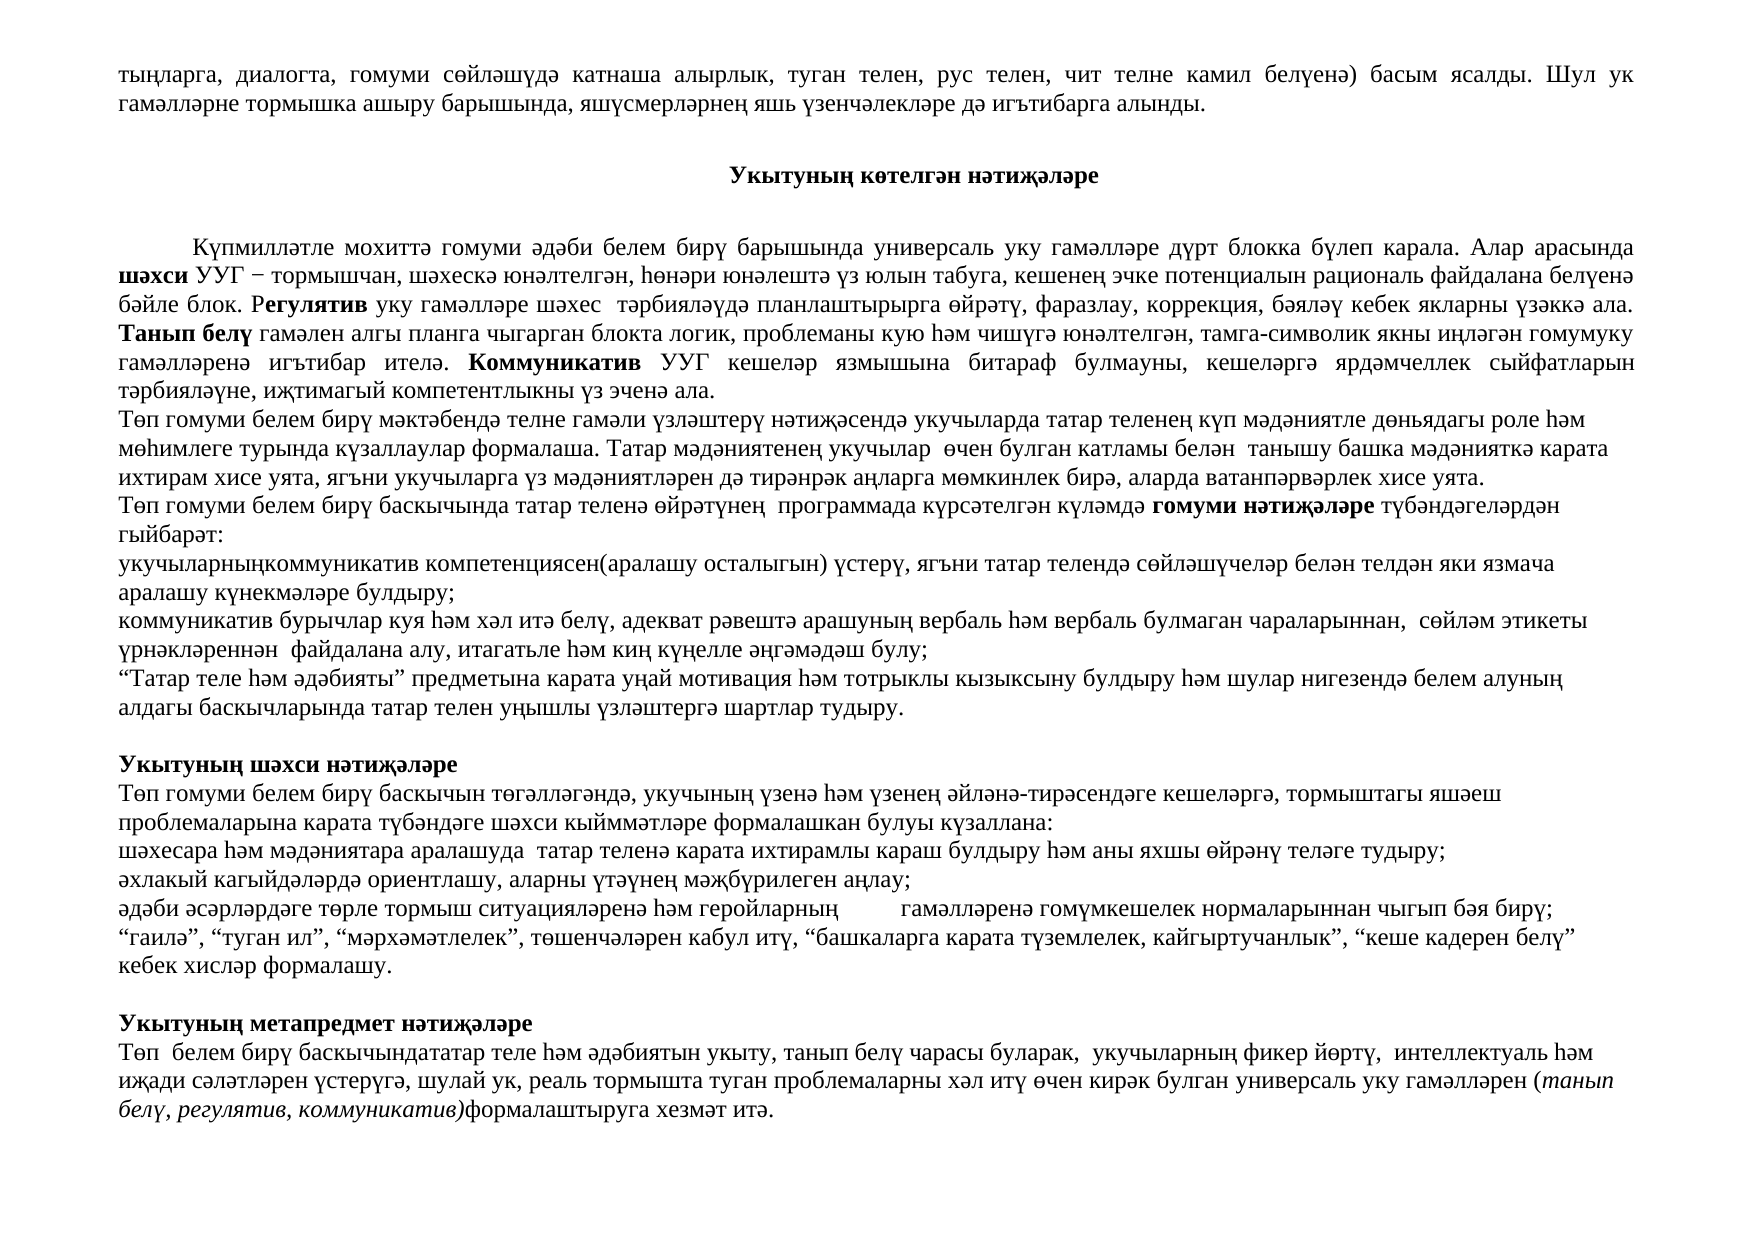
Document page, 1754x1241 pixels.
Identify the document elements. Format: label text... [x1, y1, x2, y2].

text Укытуның көтелгән нәтиҗәләре [118, 160, 1636, 188]
text “гаилә”, “туган ил”, “мәрхәмәтлелек”, төшенчәләрен кабул итү, “башкаларга карата түземлелек, кайгыртучанлык”, “кеше кадерен белү” кебек хисләр формалашу. [118, 922, 1636, 979]
text Төп гомуми белем бирү баскычын төгәлләгәндә, укучының үзенә һәм үзенең әйләнә-тирәсендәге кешеләргә, тормыштагы яшәеш проблемаларына карата түбәндәге шәхси кыйммәтләре формалашкан булуы күзаллана: [118, 778, 1636, 835]
text Төп белем бирү баскычындататар теле һәм әдәбиятын укыту, танып белү чарасы буларак, укучыларның фикер йөртү, интеллектуаль һәм иҗади сәләтләрен үстерүгә, шулай ук, реаль тормышта туган проблемаларны хәл итү өчен кирәк булган универсаль уку гамәлләрен (танып белү, регулятив, коммуникатив)формалаштыруга хезмәт итә. [118, 1037, 1636, 1123]
text “Татар теле һәм әдәбияты” предметына карата уңай мотивация һәм тотрыклы кызыксыну булдыру һәм шулар нигезендә белем алуның алдагы баскычларында татар телен уңышлы үзләштергә шартлар тудыру. [118, 663, 1636, 720]
text әхлакый кагыйдәләрдә ориентлашу, аларны үтәүнең мәҗбүрилеген аңлау; [118, 864, 1636, 893]
text Укытуның метапредмет нәтиҗәләре [118, 1008, 1636, 1037]
text Төп гомуми белем бирү баскычында татар теленә өйрәтүнең программада күрсәтелгән күләмдә гомуми нәтиҗәләре түбәндәгеләрдән гыйбарәт: [118, 490, 1636, 548]
text шәхесара һәм мәдәниятара аралашуда татар теленә карата ихтирамлы караш булдыру һәм аны яхшы өйрәнү теләге тудыру; [118, 835, 1636, 864]
text Укытуның шәхси нәтиҗәләре [118, 749, 1636, 778]
text коммуникатив бурычлар куя һәм хәл итә белү, адекват рәвештә арашуның вербаль һәм вербаль булмаган чараларыннан, сөйләм этикеты үрнәкләреннән файдалана алу, итагатьле һәм киң күңелле әңгәмәдәш булу; [118, 605, 1636, 663]
text Күпмилләтле мохиттә гомуми әдәби белем бирү барышында универсаль уку гамәлләре дүрт блокка бүлеп карала. Алар арасында шәхси УУГ − тормышчан, шәхескә юнәлтелгән, һөнәри юнәлештә үз юлын табуга, кешенең эчке потенциалын рациональ файдалана белүенә бәйле блок. Регулятив уку гамәлләре шәхес тәрбияләүдә планлаштырырга өйрәтү, фаразлау, коррекция, бәяләү кебек якларны үзәккә ала. Танып белү гамәлен алгы планга чыгарган блокта логик, проблеманы кую һәм чишүгә юнәлтелгән, тамга-символик якны иңләгән гомумуку гамәлләренә игътибар ителә. Коммуникатив УУГ кешеләр язмышына битараф булмауны, кешеләргә ярдәмчеллек сыйфатларын тәрбияләүне, иҗтимагый компетентлыкны үз эченә ала. [118, 232, 1636, 404]
text Төп гомуми белем бирү мәктәбендә телне гамәли үзләштерү нәтиҗәсендә укучыларда татар теленең күп мәдәниятле дөньядагы роле һәм мөһимлеге турында күзаллаулар формалаша. Татар мәдәниятенең укучылар өчен булган катламы белән танышу башка мәдәнияткә карата ихтирам хисе уята, ягъни укучыларга үз мәдәниятләрен дә тирәнрәк аңларга мөмкинлек бирә, аларда ватанпәрвәрлек хисе уята. [118, 404, 1636, 490]
text әдәби әсәрләрдәге төрле тормыш ситуацияләренә һәм геройларның гамәлләренә гомүмкешелек нормаларыннан чыгып бәя бирү; [118, 893, 1636, 922]
text укучыларныңкоммуникатив компетенциясен(аралашу осталыгын) үстерү, ягъни татар телендә сөйләшүчеләр белән телдән яки язмача аралашу күнекмәләре булдыру; [118, 548, 1636, 605]
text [118, 59, 1636, 117]
